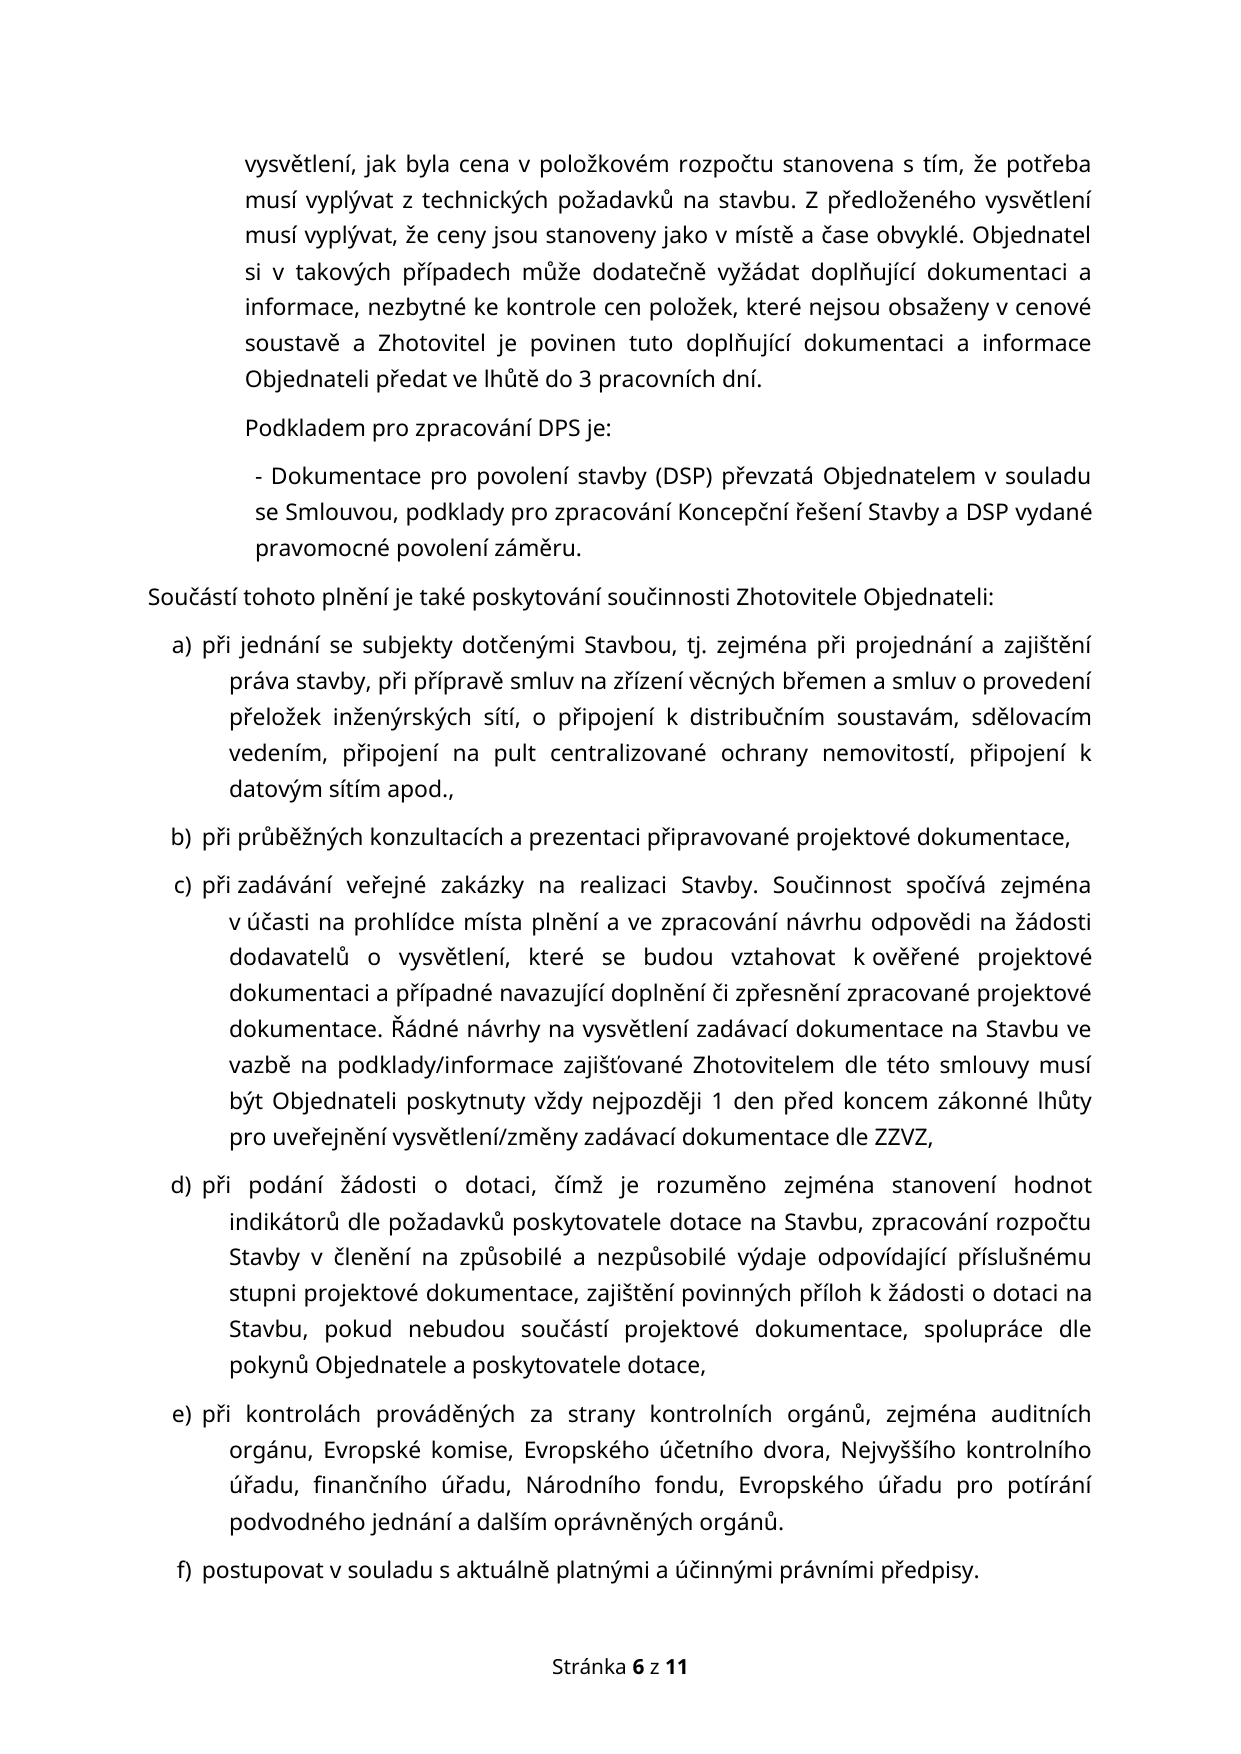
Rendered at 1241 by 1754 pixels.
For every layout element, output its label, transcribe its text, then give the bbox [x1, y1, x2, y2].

subtitle při zadávání veřejné zakázky na realizaci Stavby. Součinnost spočívá zejména v účasti na prohlídce místa plnění a ve zpracování návrhu odpovědi na žádosti dodavatelů o vysvětlení, které se budou vztahovat k ověřené projektové dokumentaci a případné navazující doplnění či zpřesnění zpracované projektové dokumentace. Řádné návrhy na vysvětlení zadávací dokumentace na Stavbu ve vazbě na podklady/informace zajišťované Zhotovitelem dle této smlouvy musí být Objednateli poskytnuty vždy nejpozději 1 den před koncem zákonné lhůty pro uveřejnění vysvětlení/změny zadávací dokumentace dle ZZVZ, [191, 869, 1093, 1152]
text ‐ Dokumentace pro povolení stavby (DSP) převzatá Objednatelem v souladu se Smlouvou, podklady pro zpracování Koncepční řešení Stavby a DSP vydané pravomocné povolení záměru. [255, 460, 1093, 563]
text Součástí tohoto plnění je také poskytování součinnosti Zhotovitele Objednateli: [148, 580, 1093, 612]
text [244, 148, 1093, 394]
text Podkladem pro zpracování DPS je: [244, 412, 1093, 443]
subtitle při jednání se subjekty dotčenými Stavbou, tj. zejména při projednání a zajištění práva stavby, při přípravě smluv na zřízení věcných břemen a smluv o provedení přeložek inženýrských sítí, o připojení k distribučním soustavám, sdělovacím vedením, připojení na pult centralizované ochrany nemovitostí, připojení k datovým sítím apod., [191, 629, 1093, 804]
subtitle při průběžných konzultacích a prezentaci připravované projektové dokumentace, [191, 821, 1093, 852]
subtitle postupovat v souladu s aktuálně platnými a účinnými právními předpisy. [191, 1554, 1093, 1585]
subtitle při podání žádosti o dotaci, čímž je rozuměno zejména stanovení hodnot indikátorů dle požadavků poskytovatele dotace na Stavbu, zpracování rozpočtu Stavby v členění na způsobilé a nezpůsobilé výdaje odpovídající příslušnému stupni projektové dokumentace, zajištění povinných příloh k žádosti o dotaci na Stavbu, pokud nebudou součástí projektové dokumentace, spolupráce dle pokynů Objednatele a poskytovatele dotace, [191, 1169, 1093, 1380]
subtitle při kontrolách prováděných za strany kontrolních orgánů, zejména auditních orgánu, Evropské komise, Evropského účetního dvora, Nejvyššího kontrolního úřadu, finančního úřadu, Národního fondu, Evropského úřadu pro potírání podvodného jednání a dalším oprávněných orgánů. [191, 1398, 1093, 1537]
